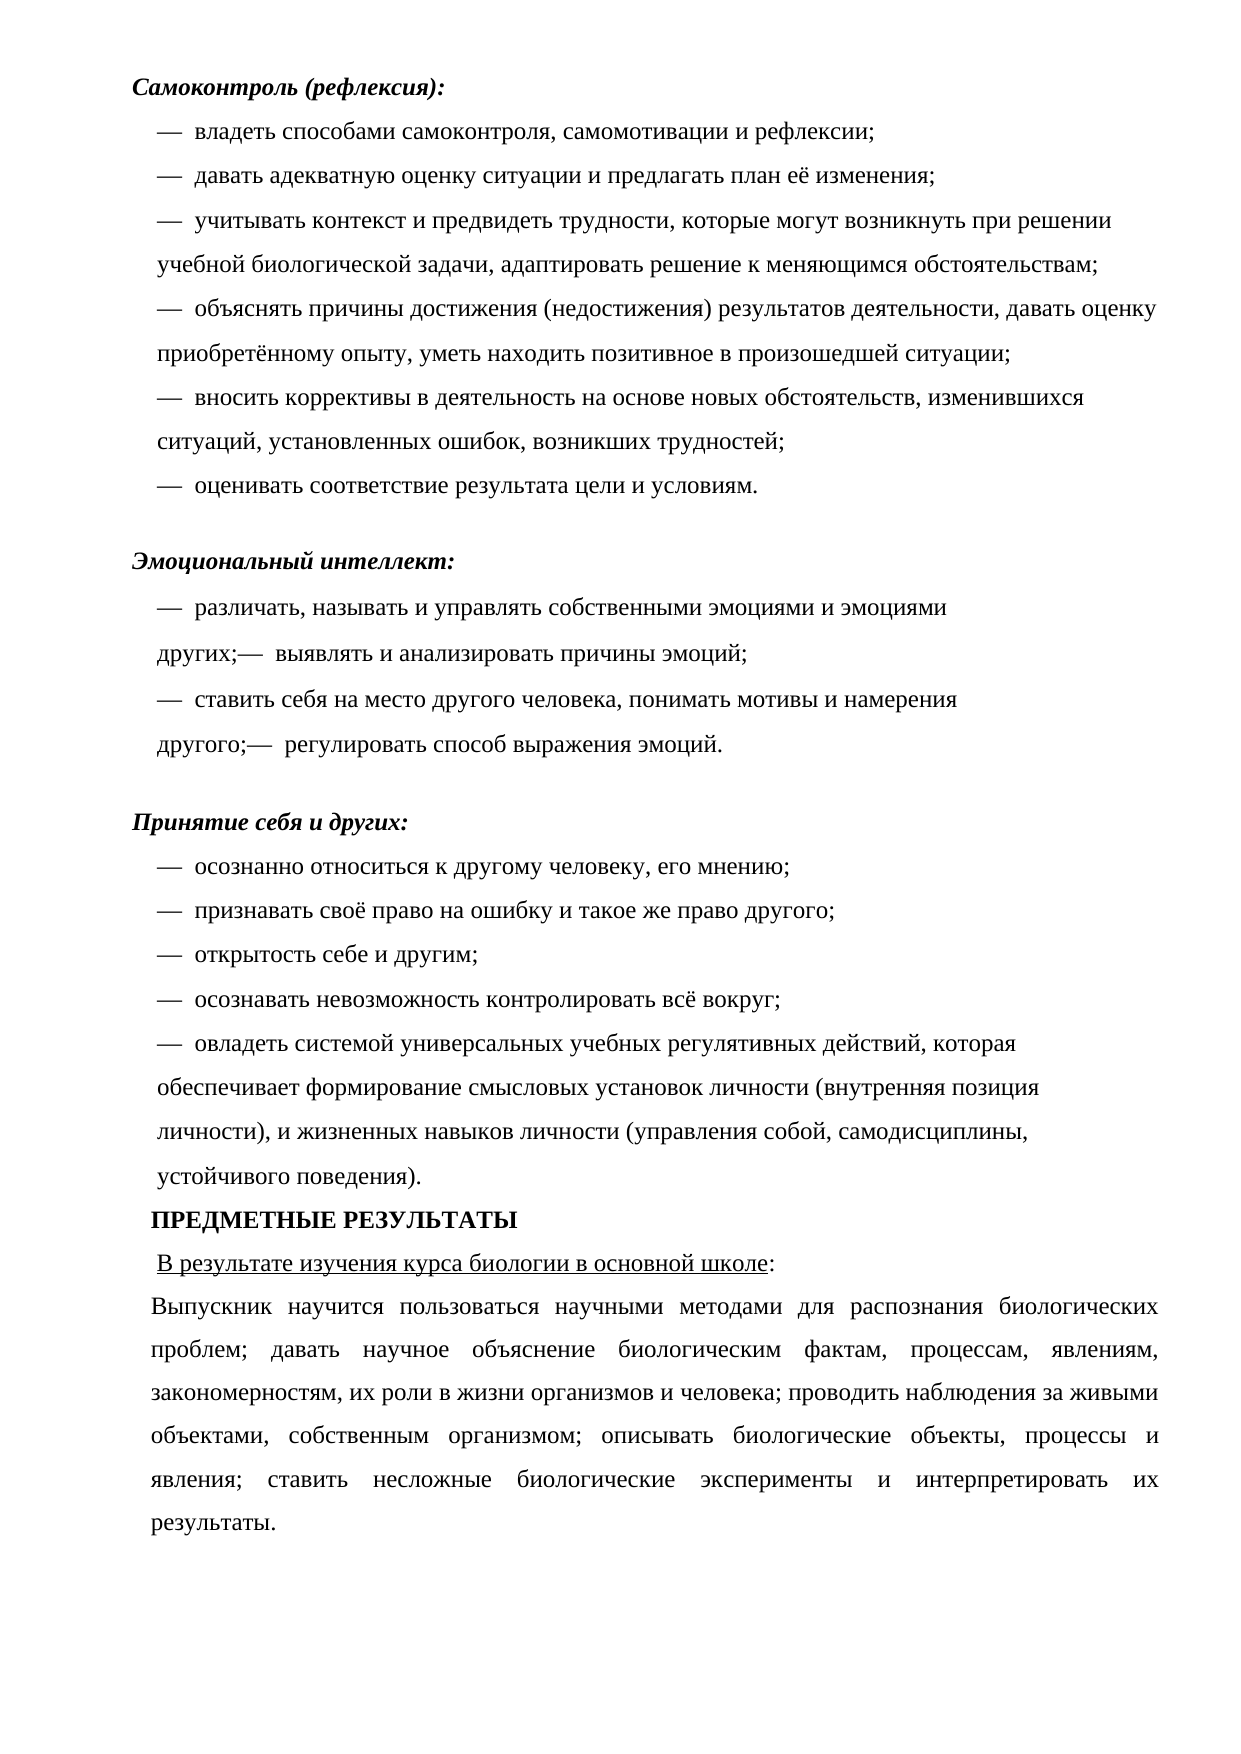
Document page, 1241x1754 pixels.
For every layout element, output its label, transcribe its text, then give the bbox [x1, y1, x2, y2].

text Выпускник научится пользоваться научными методами для распознания биологических проблем; давать научное объяснение биологическим фактам, процессам, явлениям, закономерностям, их роли в жизни организмов и человека; проводить наблюдения за живыми объектами, собственным организмом; описывать биологические объекты, процессы и явления; ставить несложные биологические эксперименты и интерпретировать их результаты. [151, 1291, 1160, 1536]
text Самоконтроль (рефлексия): — владеть способами самоконтроля, самомотивации и рефлексии; — давать адекватную оценку ситуации и предлагать план её изменения; — учитывать контекст и предвидеть трудности, которые могут возникнуть при решении учебной биологической задачи, адаптировать решение к меняющимся обстоятельствам; — объяснять причины достижения (недостижения) результатов деятельности, давать оценку приобретённому опыту, уметь находить позитивное в произошедшей ситуации; — вносить коррективы в деятельность на основе новых обстоятельств, изменившихся ситуаций, установленных ошибок, возникших трудностей; — оценивать соответствие результата цели и условиям. [132, 72, 1160, 499]
text ПРЕДМЕТНЫЕ РЕЗУЛЬТАТЫ В результате изучения курса биологии в основной школе: [151, 1205, 1160, 1277]
text Принятие себя и других: — осознанно относиться к другому человеку, его мнению; — признавать своё право на ошибку и такое же право другого; — открытость себе и другим; — осознавать невозможность контролировать всё вокруг; — овладеть системой универсальных учебных регулятивных действий, которая обеспечивает формирование смысловых установок личности (внутренняя позиция личности), и жизненных навыков личности (управления собой, самодисциплины, устойчивого поведения). [132, 807, 1130, 1189]
text Эмоциональный интеллект: — различать, называть и управлять собственными эмоциями и эмоциями других;— выявлять и анализировать причины эмоций; — ставить себя на место другого человека, понимать мотивы и намерения другого;— регулировать способ выражения эмоций. [132, 546, 1010, 758]
